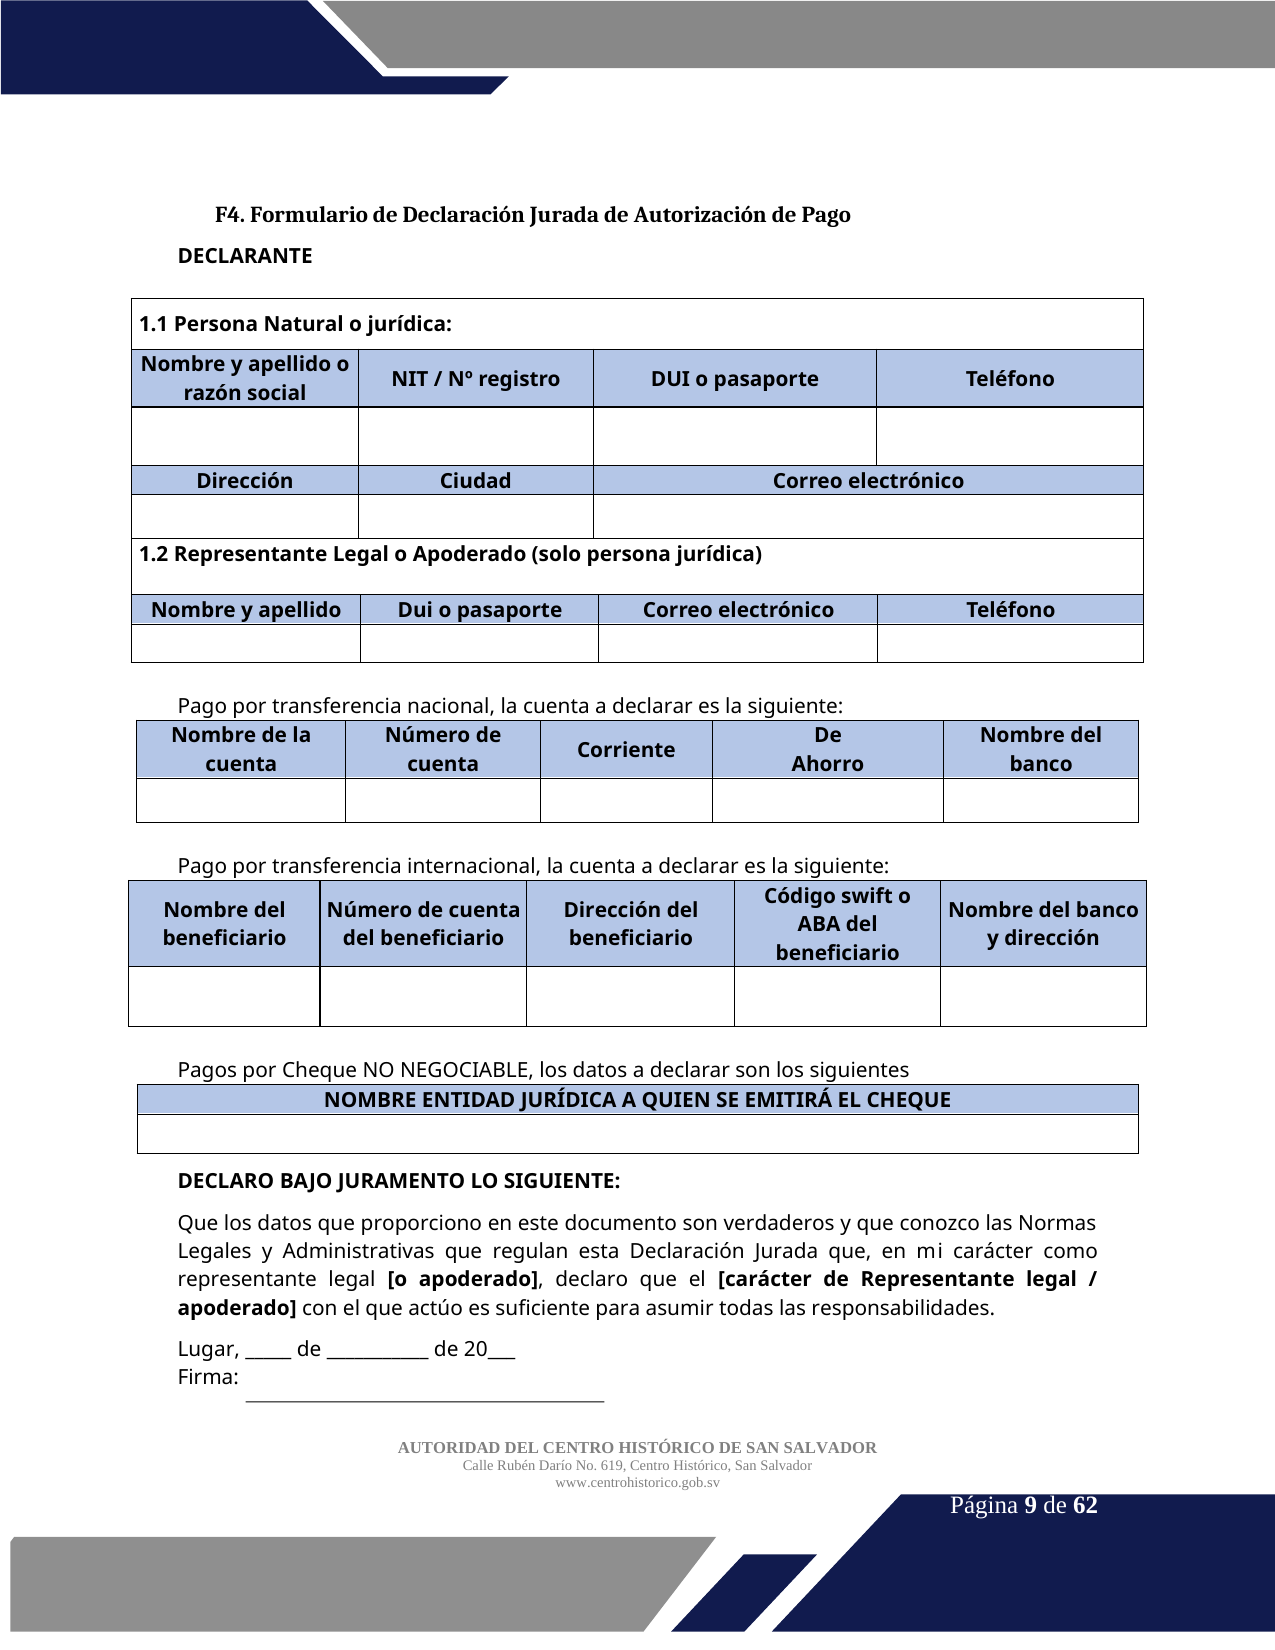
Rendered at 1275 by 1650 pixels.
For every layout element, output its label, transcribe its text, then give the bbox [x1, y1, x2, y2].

table_header Código swift o ABA del beneficiario [735, 881, 940, 966]
table_header NOMBRE ENTIDAD JURÍDICA A QUIEN SE EMITIRÁ EL CHEQUE [138, 1085, 1138, 1113]
table_header Nombre de la cuenta [137, 721, 345, 777]
table_cell Nombre y apellido o razón social [132, 350, 358, 406]
table_header De Ahorro [713, 721, 943, 777]
table_cell [129, 967, 319, 1026]
table_cell [361, 625, 598, 662]
text DECLARO BAJO JURAMENTO LO SIGUIENTE: [177, 1167, 1098, 1195]
table_cell [941, 967, 1146, 1026]
table_cell [713, 779, 943, 822]
text Pagos por Cheque NO NEGOCIABLE, los datos a declarar son los siguientes [177, 1056, 1098, 1084]
table_cell [132, 495, 358, 538]
table_cell [878, 625, 1143, 662]
table_cell Teléfono [877, 350, 1143, 406]
table_header Número de cuenta [346, 721, 540, 777]
table_cell [594, 408, 876, 465]
table_cell [594, 495, 1143, 538]
text Firma: [177, 1362, 1098, 1391]
table_cell [359, 495, 593, 538]
table_cell [527, 967, 734, 1026]
table_cell Teléfono [878, 595, 1143, 623]
subtitle F4. Formulario de Declaración Jurada de Autorización de Pago [215, 202, 1098, 228]
table_header Nombre del banco y dirección [941, 881, 1146, 966]
table_cell [599, 625, 877, 662]
table_cell Dui o pasaporte [361, 595, 598, 623]
table_header Dirección del beneficiario [527, 881, 734, 966]
table_cell [346, 779, 540, 822]
table_cell [321, 967, 526, 1026]
text Que los datos que proporciono en este documento son verdaderos y que conozco las Normas Legales y Administrativas que regulan esta Declaración Jurada que, en mi carácter como representante legal [o apoderado], declaro que el [carácter de Representante legal / apoderado] con el que actúo es suficiente para asumir todas las responsabilidades. [177, 1208, 1098, 1321]
table_cell NIT / Nº registro [359, 350, 593, 406]
table_header Número de cuenta del beneficiario [321, 881, 526, 966]
table_cell [877, 408, 1143, 465]
text Pago por transferencia internacional, la cuenta a declarar es la siguiente: [177, 851, 1098, 880]
table_cell Nombre y apellido [132, 595, 360, 623]
table_cell [944, 779, 1138, 822]
table_header 1.1 Persona Natural o jurídica: [132, 299, 1143, 348]
table_cell [735, 967, 940, 1026]
table_cell DUI o pasaporte [594, 350, 876, 406]
table_cell Correo electrónico [599, 595, 877, 623]
table_header Nombre del beneficiario [129, 881, 319, 966]
table_cell Dirección [132, 466, 358, 494]
table_cell Correo electrónico [594, 466, 1143, 494]
table_cell [359, 408, 593, 465]
table_cell 1.2 Representante Legal o Apoderado (solo persona jurídica) [132, 539, 1143, 594]
table_cell [132, 408, 358, 465]
table_cell [137, 779, 345, 822]
table_header Nombre del banco [944, 721, 1138, 777]
table_header Corriente [541, 721, 712, 777]
table_cell [138, 1115, 1138, 1153]
text Lugar, _____ de ___________ de 20___ [177, 1334, 1098, 1362]
table_cell [541, 779, 712, 822]
table_cell Ciudad [359, 466, 593, 494]
text Pago por transferencia nacional, la cuenta a declarar es la siguiente: [177, 691, 1098, 719]
table_cell [132, 625, 360, 662]
text DECLARANTE [177, 241, 1098, 269]
